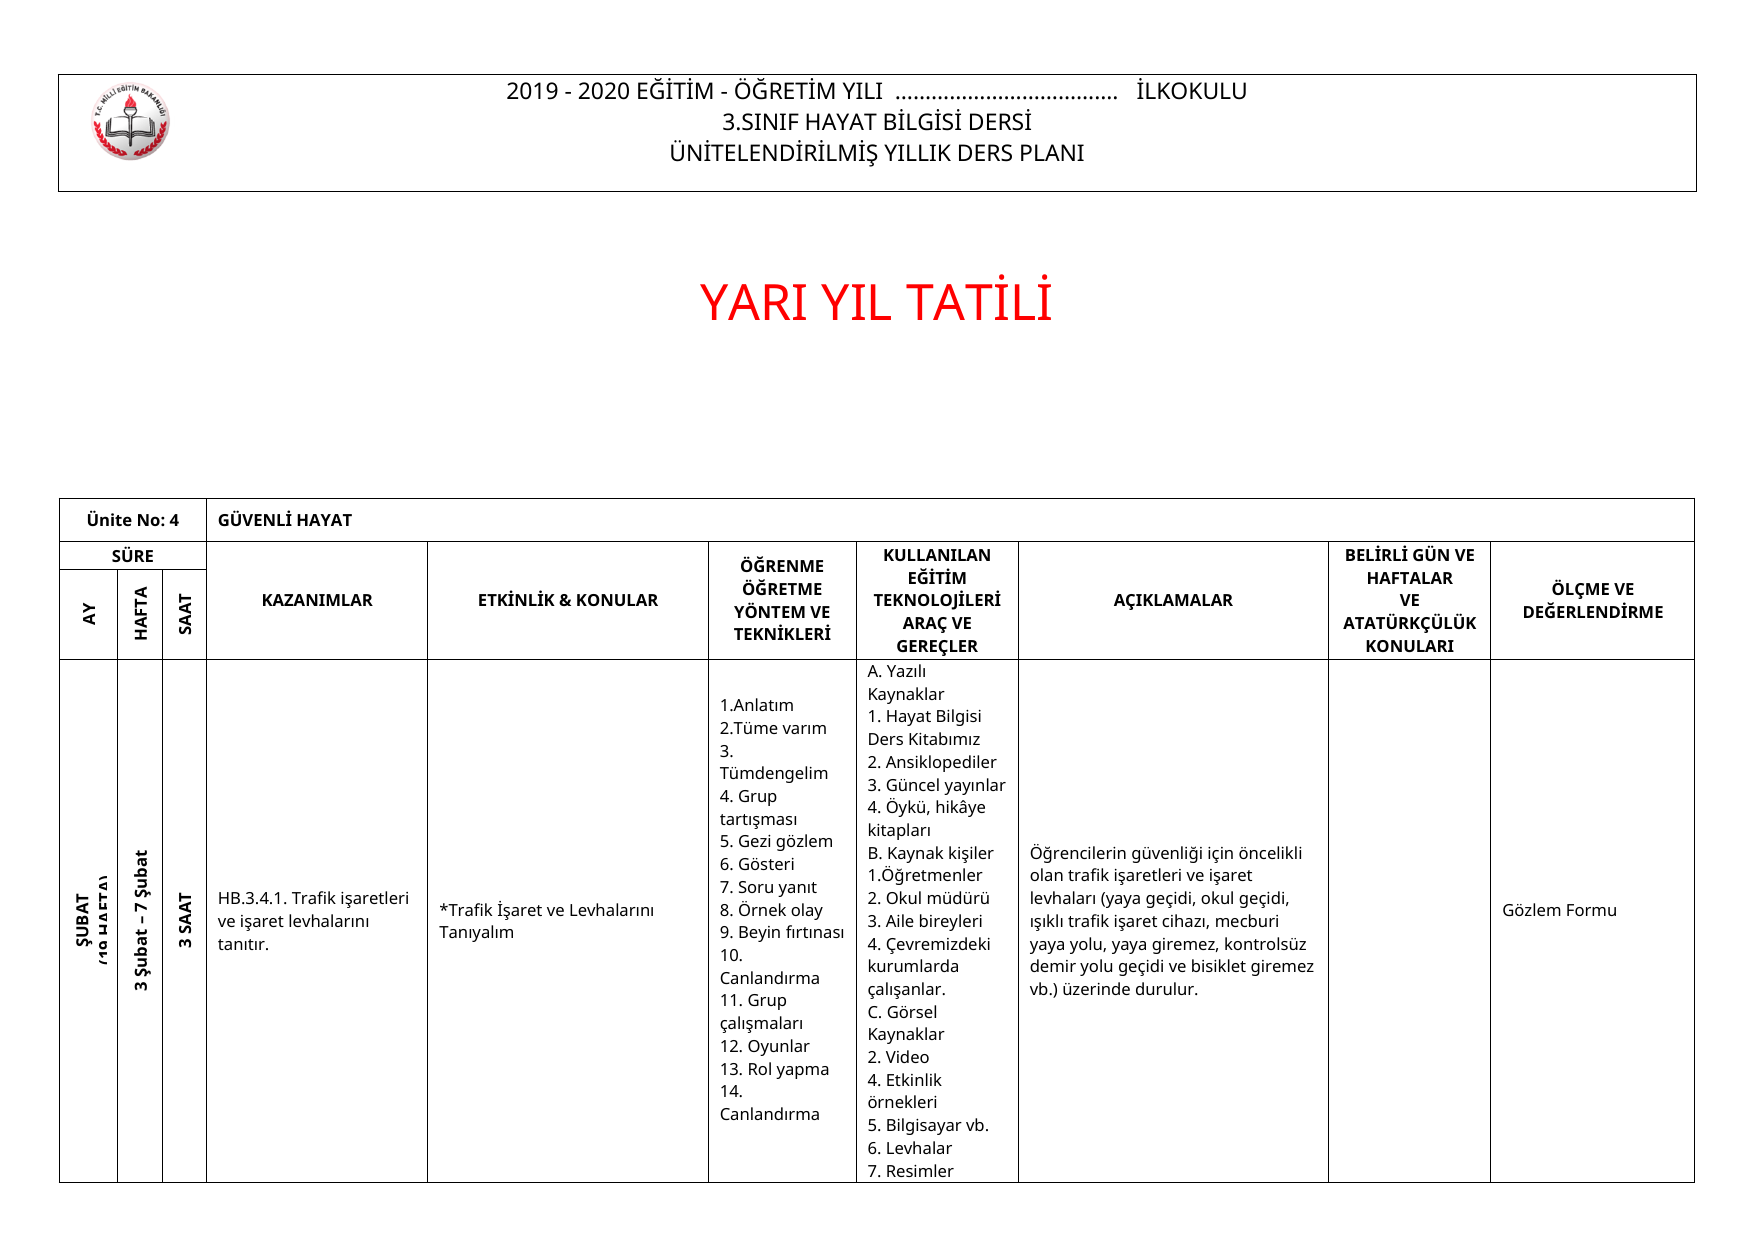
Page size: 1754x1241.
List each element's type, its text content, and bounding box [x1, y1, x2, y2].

table_cell AY [60, 570, 117, 659]
table_cell 1.Anlatım 2.Tüme varım 3. Tümdengelim 4. Grup tartışması 5. Gezi gözlem 6. Gösteri 7. Soru yanıt 8. Örnek olay 9. Beyin fırtınası 10. Canlandırma 11. Grup çalışmaları 12. Oyunlar 13. Rol yapma 14. Canlandırma [709, 660, 856, 1182]
table_cell 3 Şubat – 7 Şubat [118, 660, 162, 1182]
table_header GÜVENLİ HAYAT [207, 499, 1694, 541]
table_cell HB.3.4.1. Trafik işaretleri ve işaret levhalarını tanıtır. [207, 660, 427, 1182]
table_header Ünite No: 4 [60, 499, 206, 541]
table_cell KULLANILAN EĞİTİM TEKNOLOJİLERİ ARAÇ VE GEREÇLER [857, 542, 1018, 659]
table_cell SÜRE [60, 542, 206, 569]
table_cell [1329, 660, 1490, 1182]
table_cell KAZANIMLAR [207, 542, 427, 659]
picture [85, 77, 175, 167]
table_cell Gözlem Formu [1491, 660, 1694, 1182]
table_cell ŞUBAT (19.HAFTA) [60, 660, 117, 1182]
table_cell *Trafik İşaret ve Levhalarını Tanıyalım [428, 660, 708, 1182]
table_cell Öğrencilerin güvenliği için öncelikli olan trafik işaretleri ve işaret levhaları (yaya geçidi, okul geçidi, ışıklı trafik işaret cihazı, mecburi yaya yolu, yaya giremez, kontrolsüz demir yolu geçidi ve bisiklet giremez vb.) üzerinde durulur. [1019, 660, 1328, 1182]
table_cell SAAT [163, 570, 206, 659]
table_cell A. Yazılı Kaynaklar 1. Hayat Bilgisi Ders Kitabımız 2. Ansiklopediler 3. Güncel yayınlar 4. Öykü, hikâye kitapları B. Kaynak kişiler 1.Öğretmenler 2. Okul müdürü 3. Aile bireyleri 4. Çevremizdeki kurumlarda çalışanlar. C. Görsel Kaynaklar 2. Video 4. Etkinlik örnekleri 5. Bilgisayar vb. 6. Levhalar 7. Resimler [857, 660, 1018, 1182]
table_cell HAFTA [118, 570, 162, 659]
table_cell ÖĞRENME ÖĞRETME YÖNTEM VE TEKNİKLERİ [709, 542, 856, 659]
table_cell 3 SAAT [163, 660, 206, 1182]
table_cell AÇIKLAMALAR [1019, 542, 1328, 659]
table_cell BELİRLİ GÜN VE HAFTALAR VE ATATÜRKÇÜLÜK KONULARI [1329, 542, 1490, 659]
table_cell ETKİNLİK & KONULAR [428, 542, 708, 659]
text YARI YIL TATİLİ [59, 267, 1695, 335]
table_cell ÖLÇME VE DEĞERLENDİRME [1491, 542, 1694, 659]
